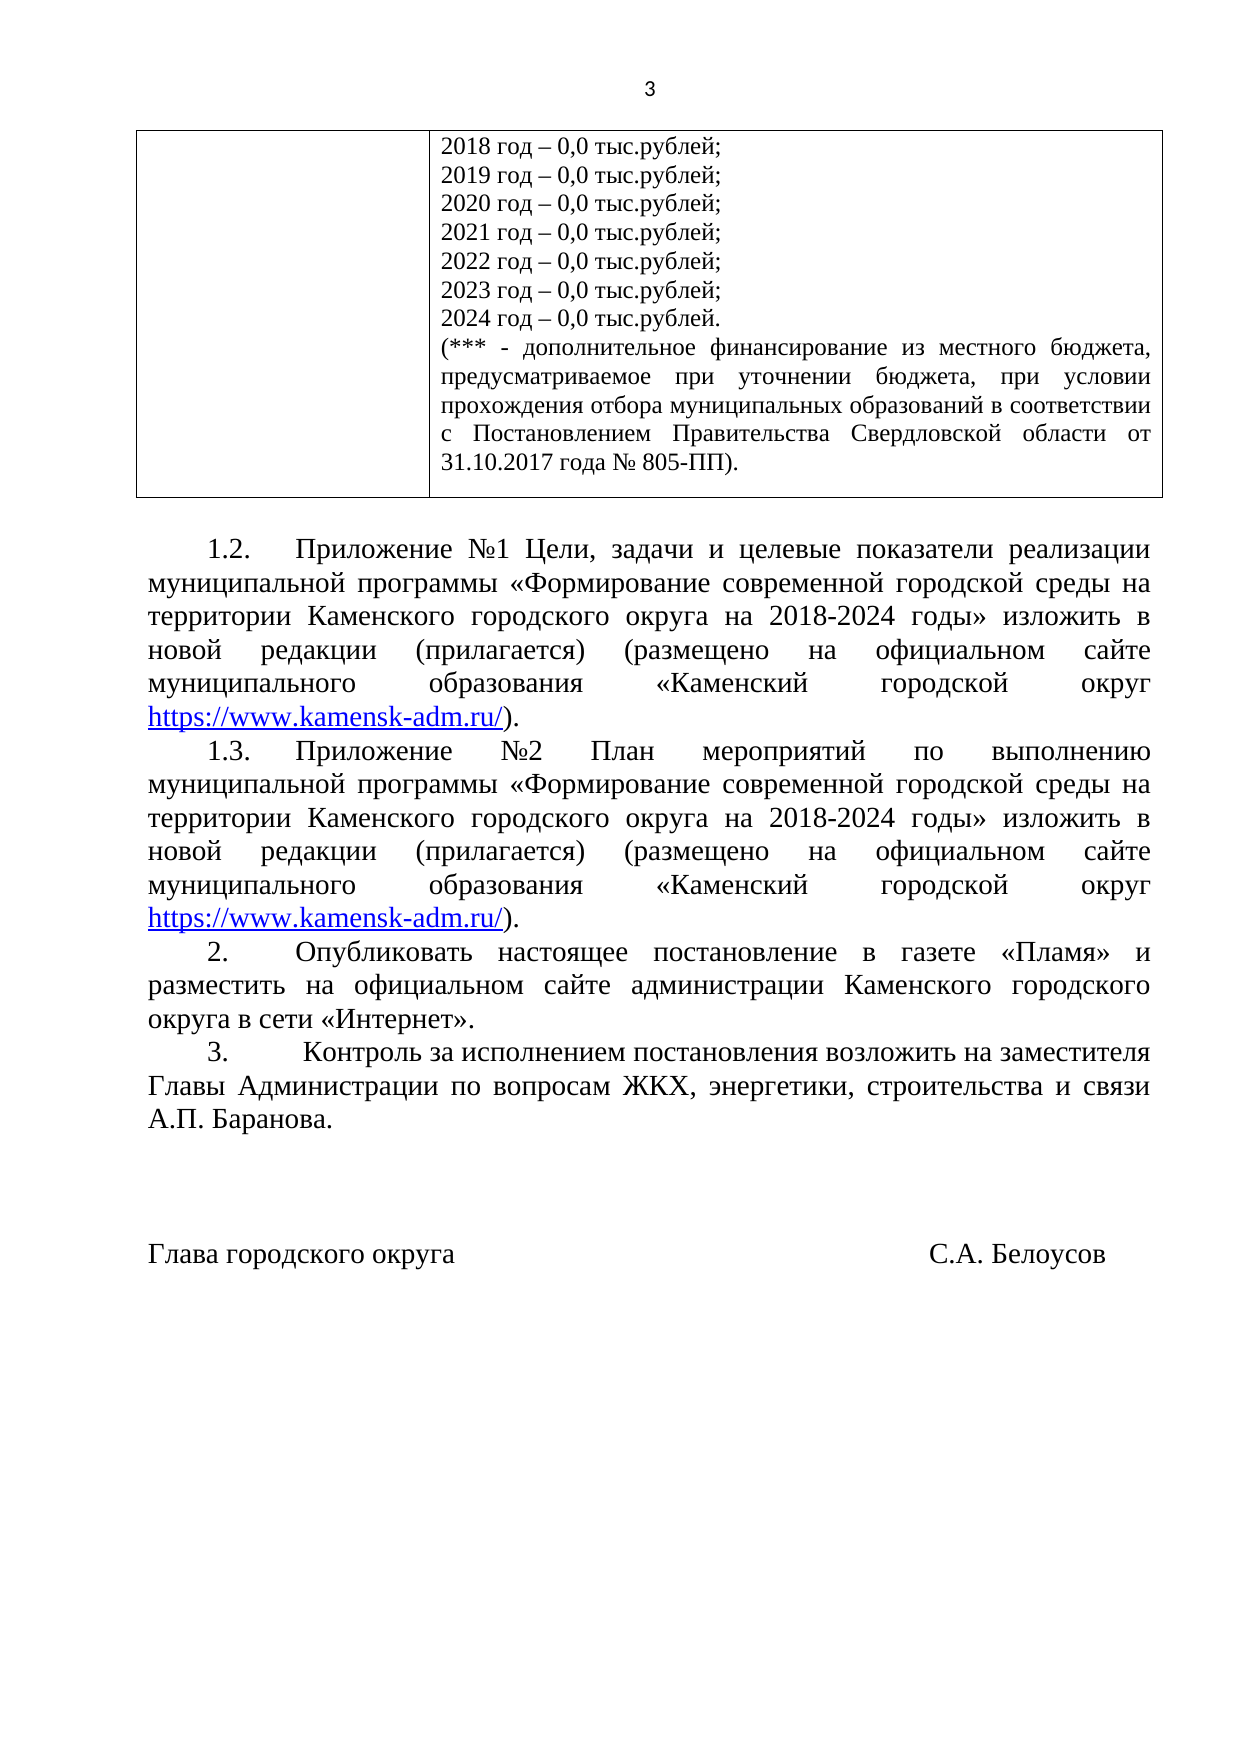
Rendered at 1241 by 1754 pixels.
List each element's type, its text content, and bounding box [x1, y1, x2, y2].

list Опубликовать настоящее постановление в газете «Пламя» и разместить на официальном сайте администрации Каменского городского округа в сети «Интернет». [148, 934, 1152, 1034]
text Глава городского округа С.А. Белоусов [148, 1236, 1152, 1269]
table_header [137, 131, 429, 497]
list Контроль за исполнением постановления возложить на заместителя Главы Администрации по вопросам ЖКХ, энергетики, строительства и связи А.П. Баранова. [148, 1034, 1152, 1135]
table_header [430, 131, 1162, 497]
list Приложение №2 План мероприятий по выполнению муниципальной программы «Формирование современной городской среды на территории Каменского городского округа на 2018-2024 годы» изложить в новой редакции (прилагается) (размещено на официальном сайте муниципального образования «Каменский городской округ https://www.kamensk-adm.ru/). [148, 733, 1152, 934]
list Приложение №1 Цели, задачи и целевые показатели реализации муниципальной программы «Формирование современной городской среды на территории Каменского городского округа на 2018-2024 годы» изложить в новой редакции (прилагается) (размещено на официальном сайте муниципального образования «Каменский городской округ https://www.kamensk-adm.ru/). [148, 531, 1152, 733]
